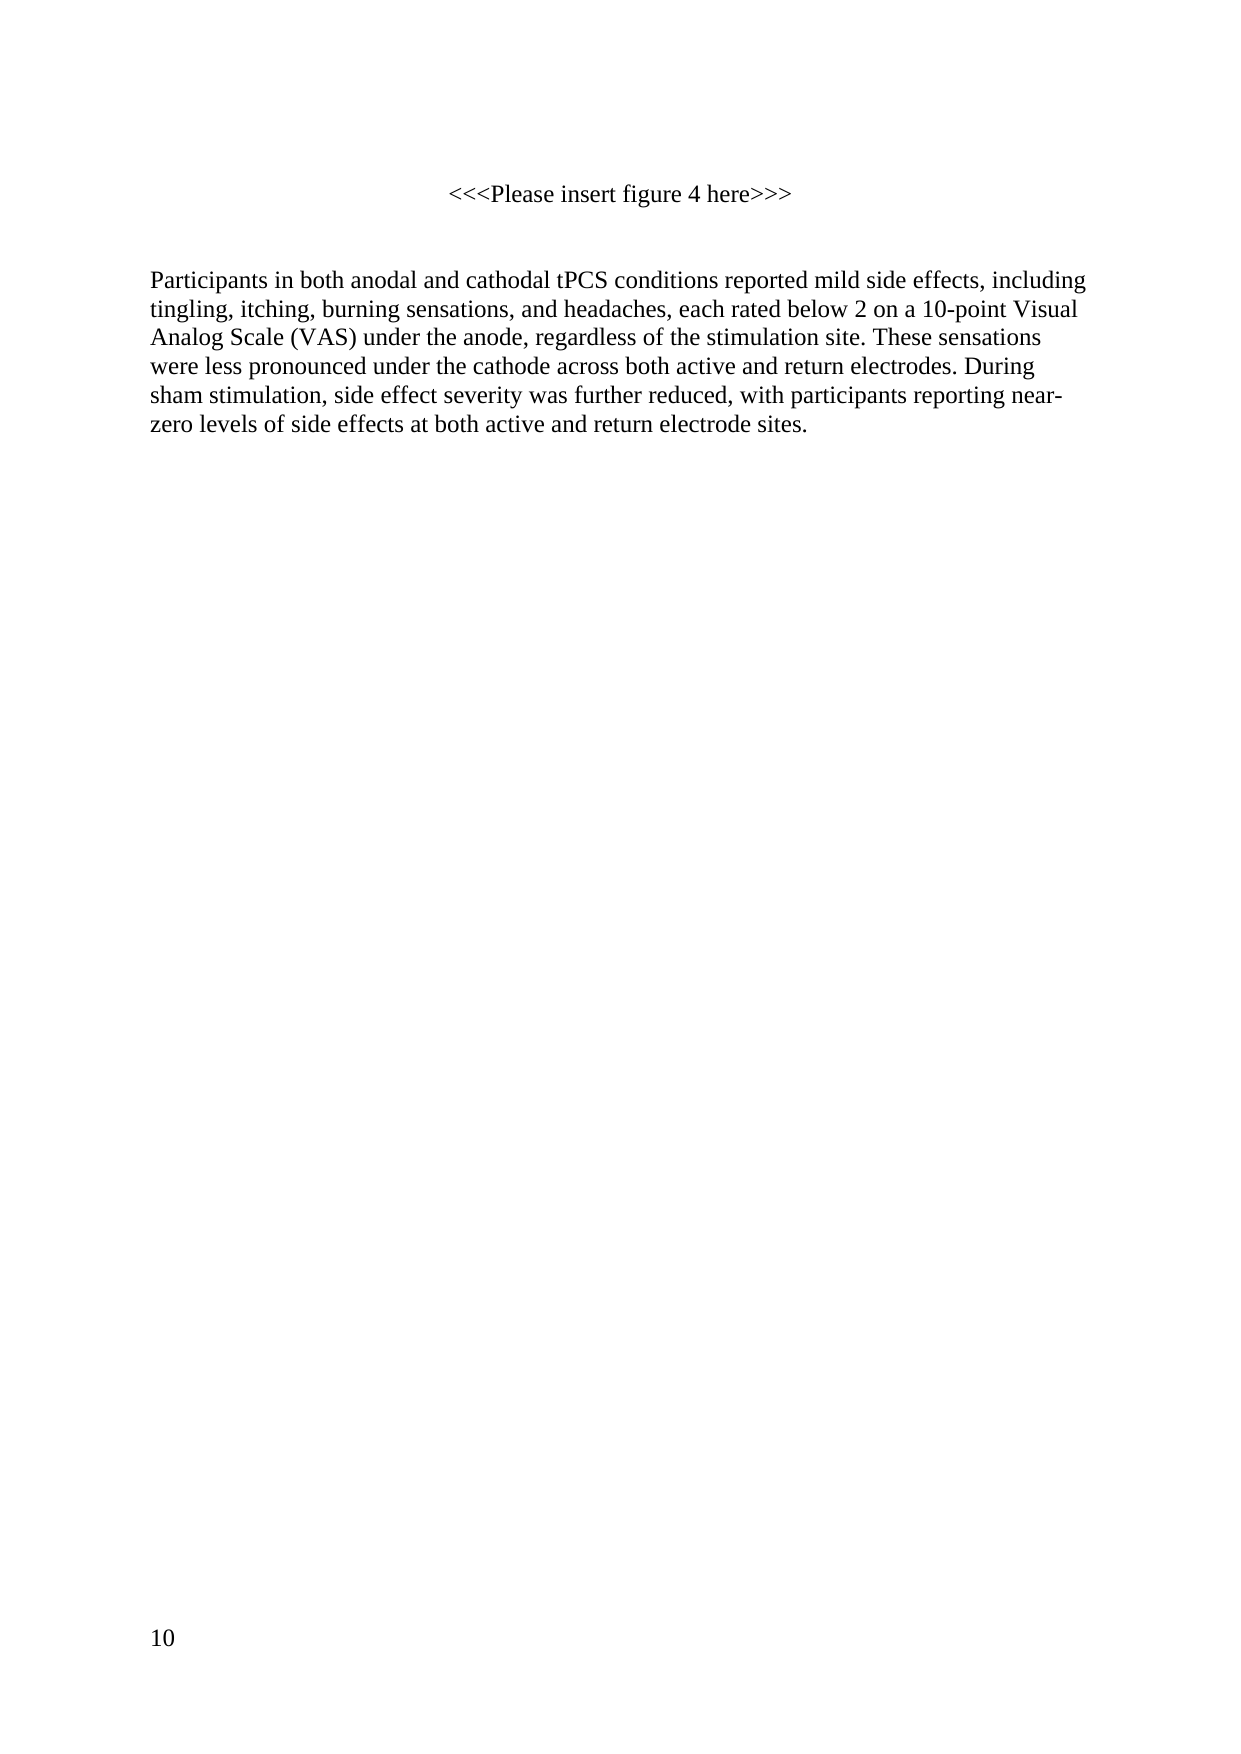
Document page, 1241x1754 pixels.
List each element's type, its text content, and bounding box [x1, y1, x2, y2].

text <<<Please insert figure 4 here>>> [150, 179, 1090, 207]
text Participants in both anodal and cathodal tPCS conditions reported mild side effects, including tingling, itching, burning sensations, and headaches, each rated below 2 on a 10-point Visual Analog Scale (VAS) under the anode, regardless of the stimulation site. These sensations were less pronounced under the cathode across both active and return electrodes. During sham stimulation, side effect severity was further reduced, with participants reporting near-zero levels of side effects at both active and return electrode sites. [150, 265, 1090, 437]
